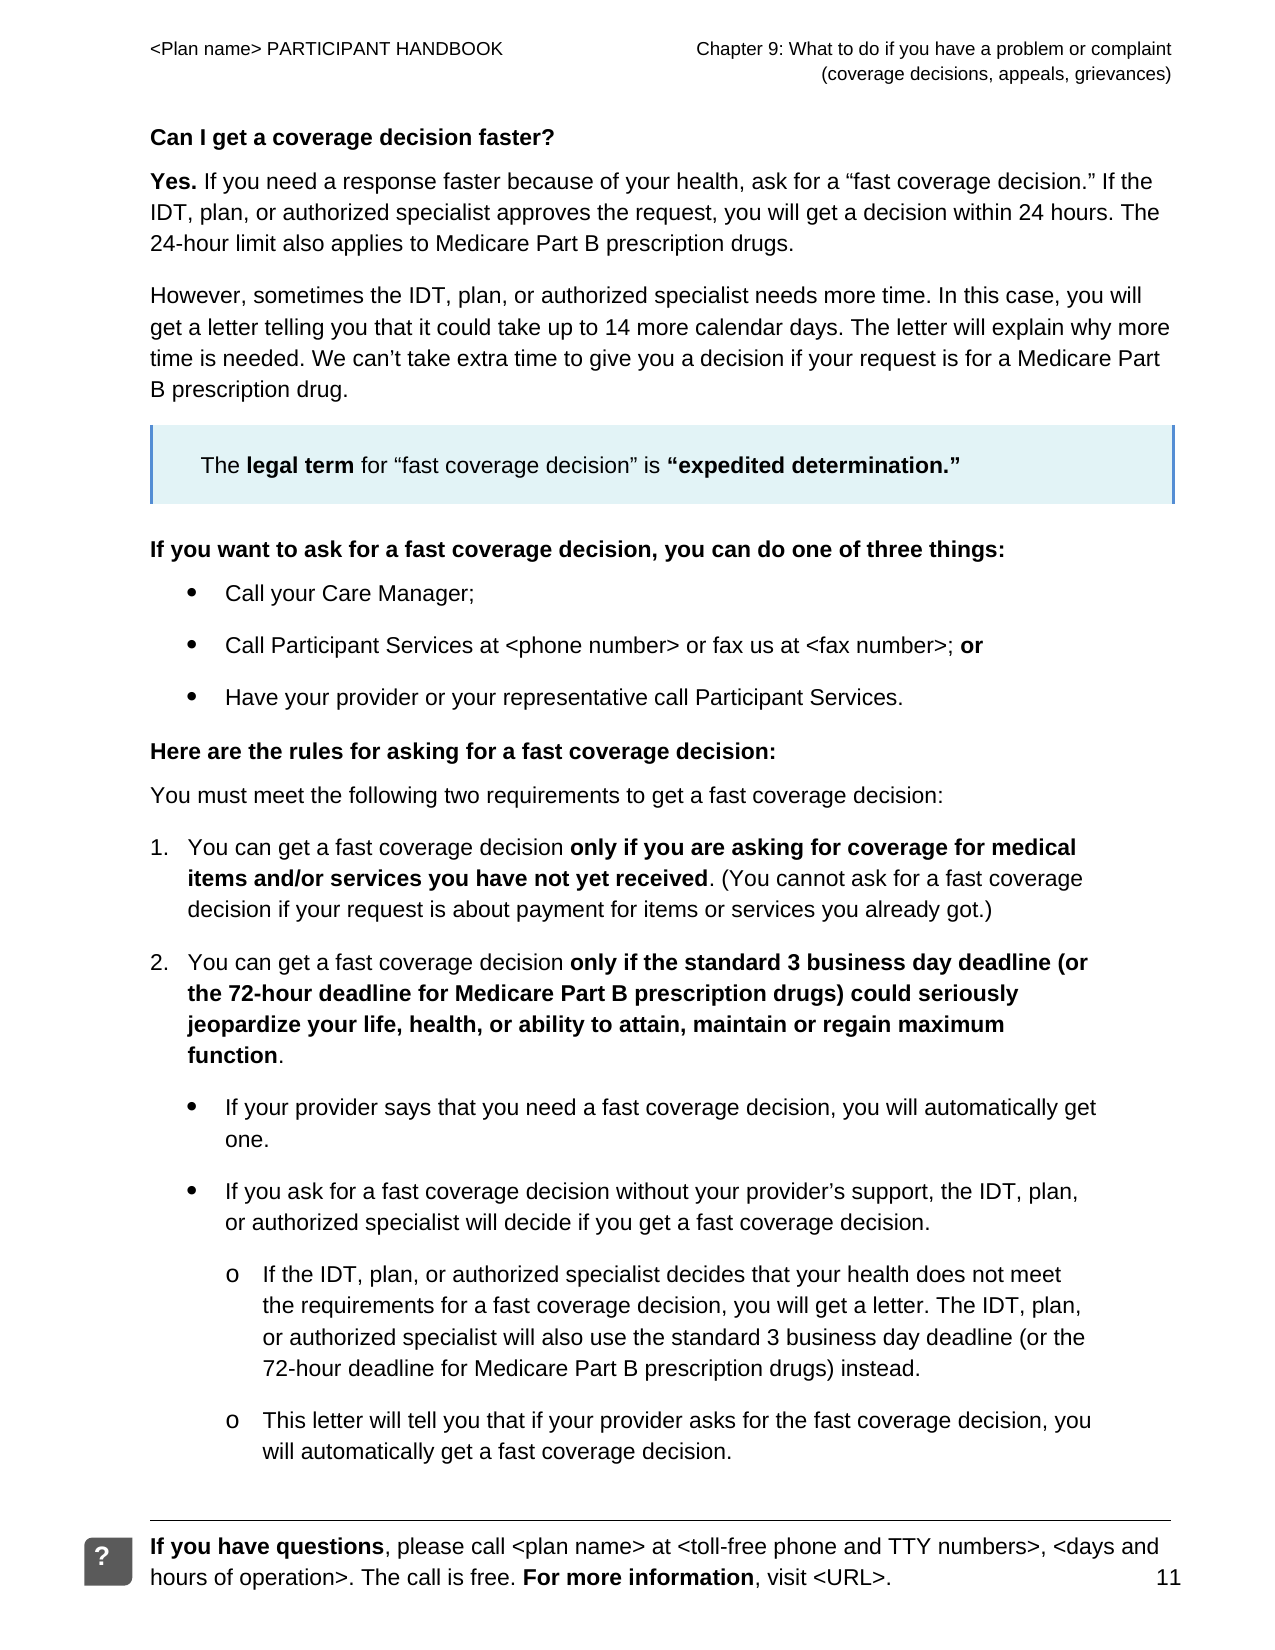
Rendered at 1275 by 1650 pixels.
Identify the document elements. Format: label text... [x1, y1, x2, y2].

table_header The legal term for “fast coverage decision” is “expedited determination.” [153, 428, 1172, 501]
subtitle If you want to ask for a fast coverage decision, you can do one of three things: [150, 530, 1096, 564]
subtitle Can I get a coverage decision faster? [150, 118, 1096, 152]
text Yes. If you need a response faster because of your health, ask for a “fast coverage decision.” If the IDT, plan, or authorized specialist approves the request, you will get a decision within 24 hours. The 24-hour limit also applies to Medicare Part B prescription drugs. [150, 164, 1171, 258]
list This letter will tell you that if your provider asks for the fast coverage decision, you will automatically get a fast coverage decision. [225, 1403, 1096, 1466]
subtitle Here are the rules for asking for a fast coverage decision: [150, 732, 1096, 766]
list If your provider says that you need a fast coverage decision, you will automatically get one. [187, 1091, 1096, 1153]
list You can get a fast coverage decision only if you are asking for coverage for medical items and/or services you have not yet received. (You cannot ask for a fast coverage decision if your request is about payment for items or services you already got.) [150, 830, 1096, 924]
text You must meet the following two requirements to get a fast coverage decision: [150, 778, 1171, 809]
list If you ask for a fast coverage decision without your provider’s support, the IDT, plan, or authorized specialist will decide if you get a fast coverage decision. [187, 1174, 1096, 1237]
list If the IDT, plan, or authorized specialist decides that your health does not meet the requirements for a fast coverage decision, you will get a letter. The IDT, plan, or authorized specialist will also use the standard 3 business day deadline (or the 72-hour deadline for Medicare Part B prescription drugs) instead. [225, 1257, 1096, 1382]
list Call Participant Services at <phone number> or fax us at <fax number>; or [187, 628, 1096, 659]
list Call your Care Manager; [187, 576, 1096, 607]
list You can get a fast coverage decision only if the standard 3 business day deadline (or the 72-hour deadline for Medicare Part B prescription drugs) could seriously jeopardize your life, health, or ability to attain, maintain or regain maximum function. [150, 945, 1096, 1070]
text However, sometimes the IDT, plan, or authorized specialist needs more time. In this case, you will get a letter telling you that it could take up to 14 more calendar days. The letter will explain why more time is needed. We can’t take extra time to give you a decision if your request is for a Medicare Part B prescription drug. [150, 279, 1171, 404]
list Have your provider or your representative call Participant Services. [187, 680, 1096, 712]
